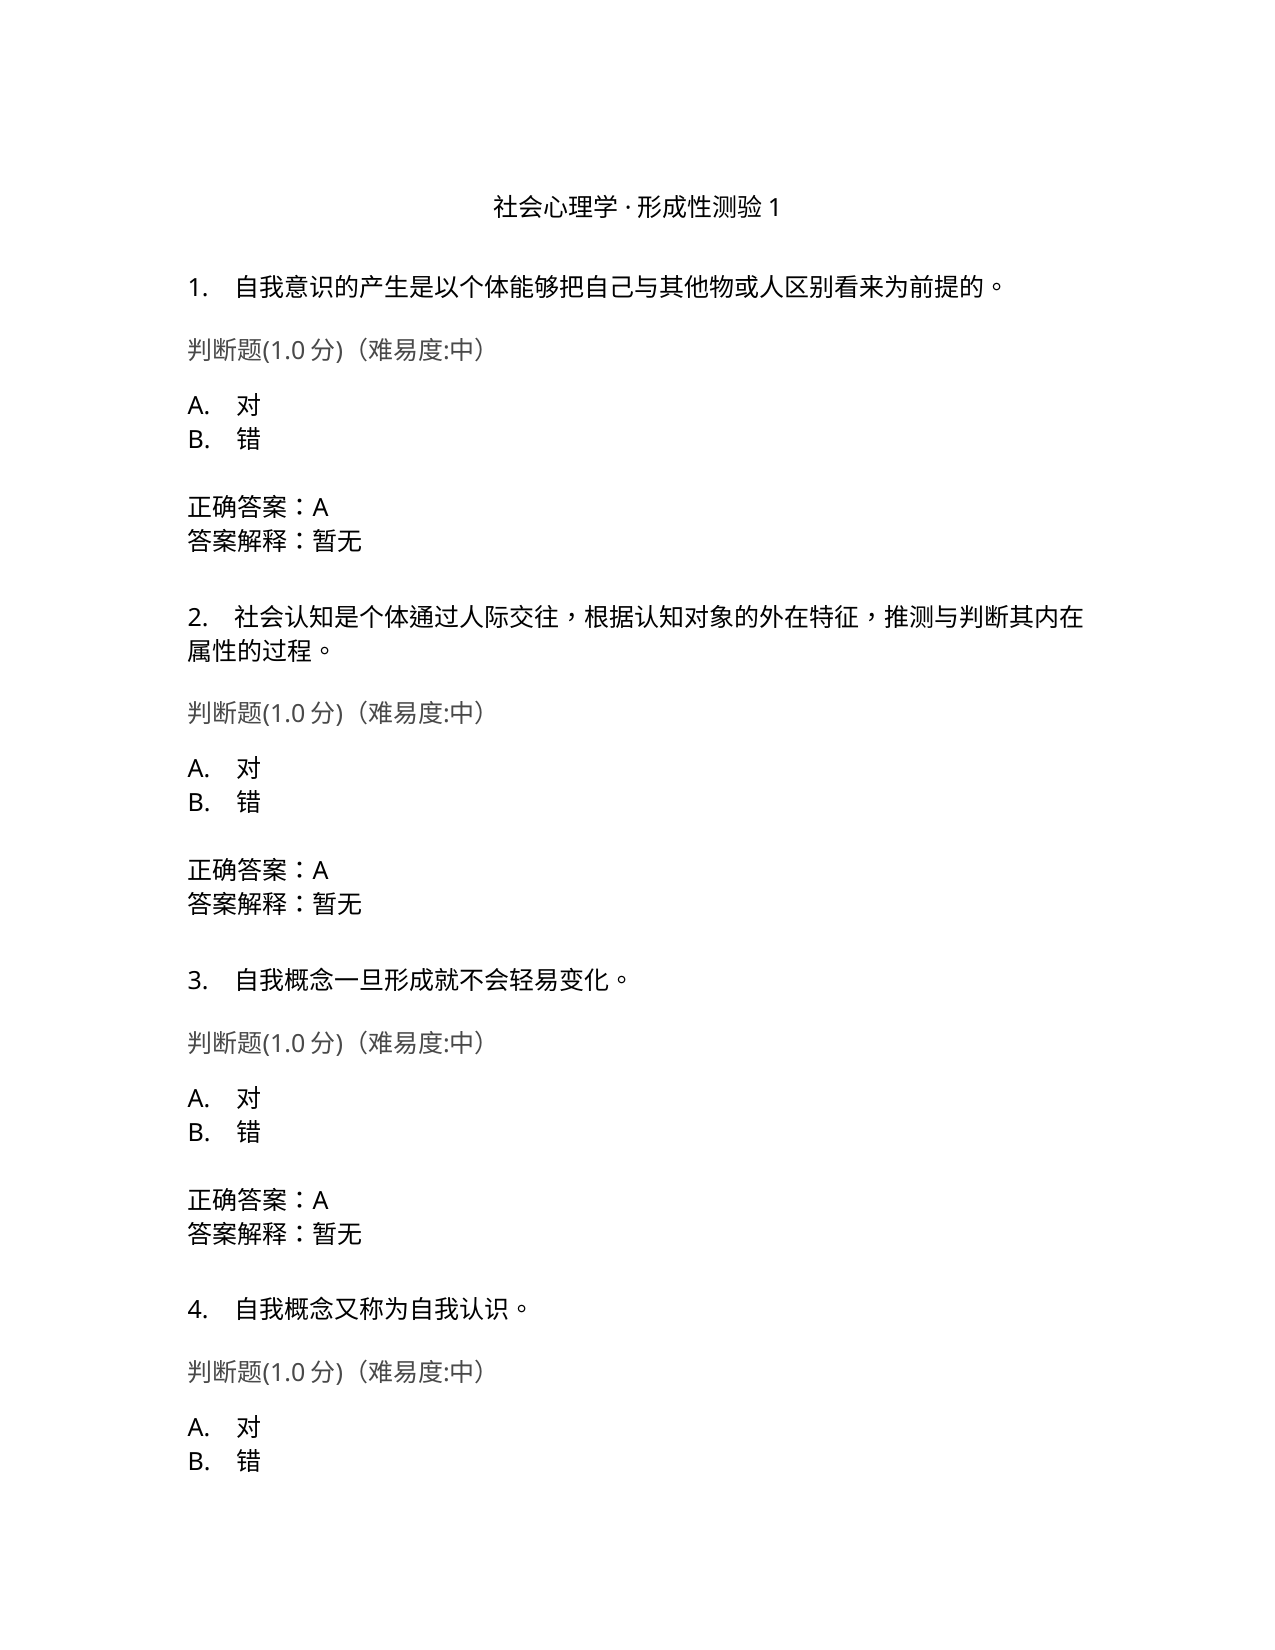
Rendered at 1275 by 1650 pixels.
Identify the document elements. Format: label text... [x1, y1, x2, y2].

text 1. 自我意识的产生是以个体能够把自己与其他物或人区别看来为前提的。 [187, 270, 1087, 332]
text 4. 自我概念又称为自我认识。 [187, 1292, 1087, 1355]
text 判断题(1.0分)（难易度:中） [187, 1355, 1087, 1389]
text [187, 1409, 1087, 1478]
text A. 对 B. 错 正确答案：A 答案解释：暂无 [187, 387, 1087, 558]
text 判断题(1.0分)（难易度:中） [187, 332, 1087, 367]
text 判断题(1.0分)（难易度:中） [187, 1025, 1087, 1059]
text 社会心理学 · 形成性测验1 [187, 150, 1087, 223]
text A. 对 B. 错 正确答案：A 答案解释：暂无 [187, 751, 1087, 921]
text 2. 社会认知是个体通过人际交往，根据认知对象的外在特征，推测与判断其内在属性的过程。 [187, 599, 1087, 696]
text 判断题(1.0分)（难易度:中） [187, 696, 1087, 730]
text 3. 自我概念一旦形成就不会轻易变化。 [187, 963, 1087, 1025]
text A. 对 B. 错 正确答案：A 答案解释：暂无 [187, 1080, 1087, 1251]
